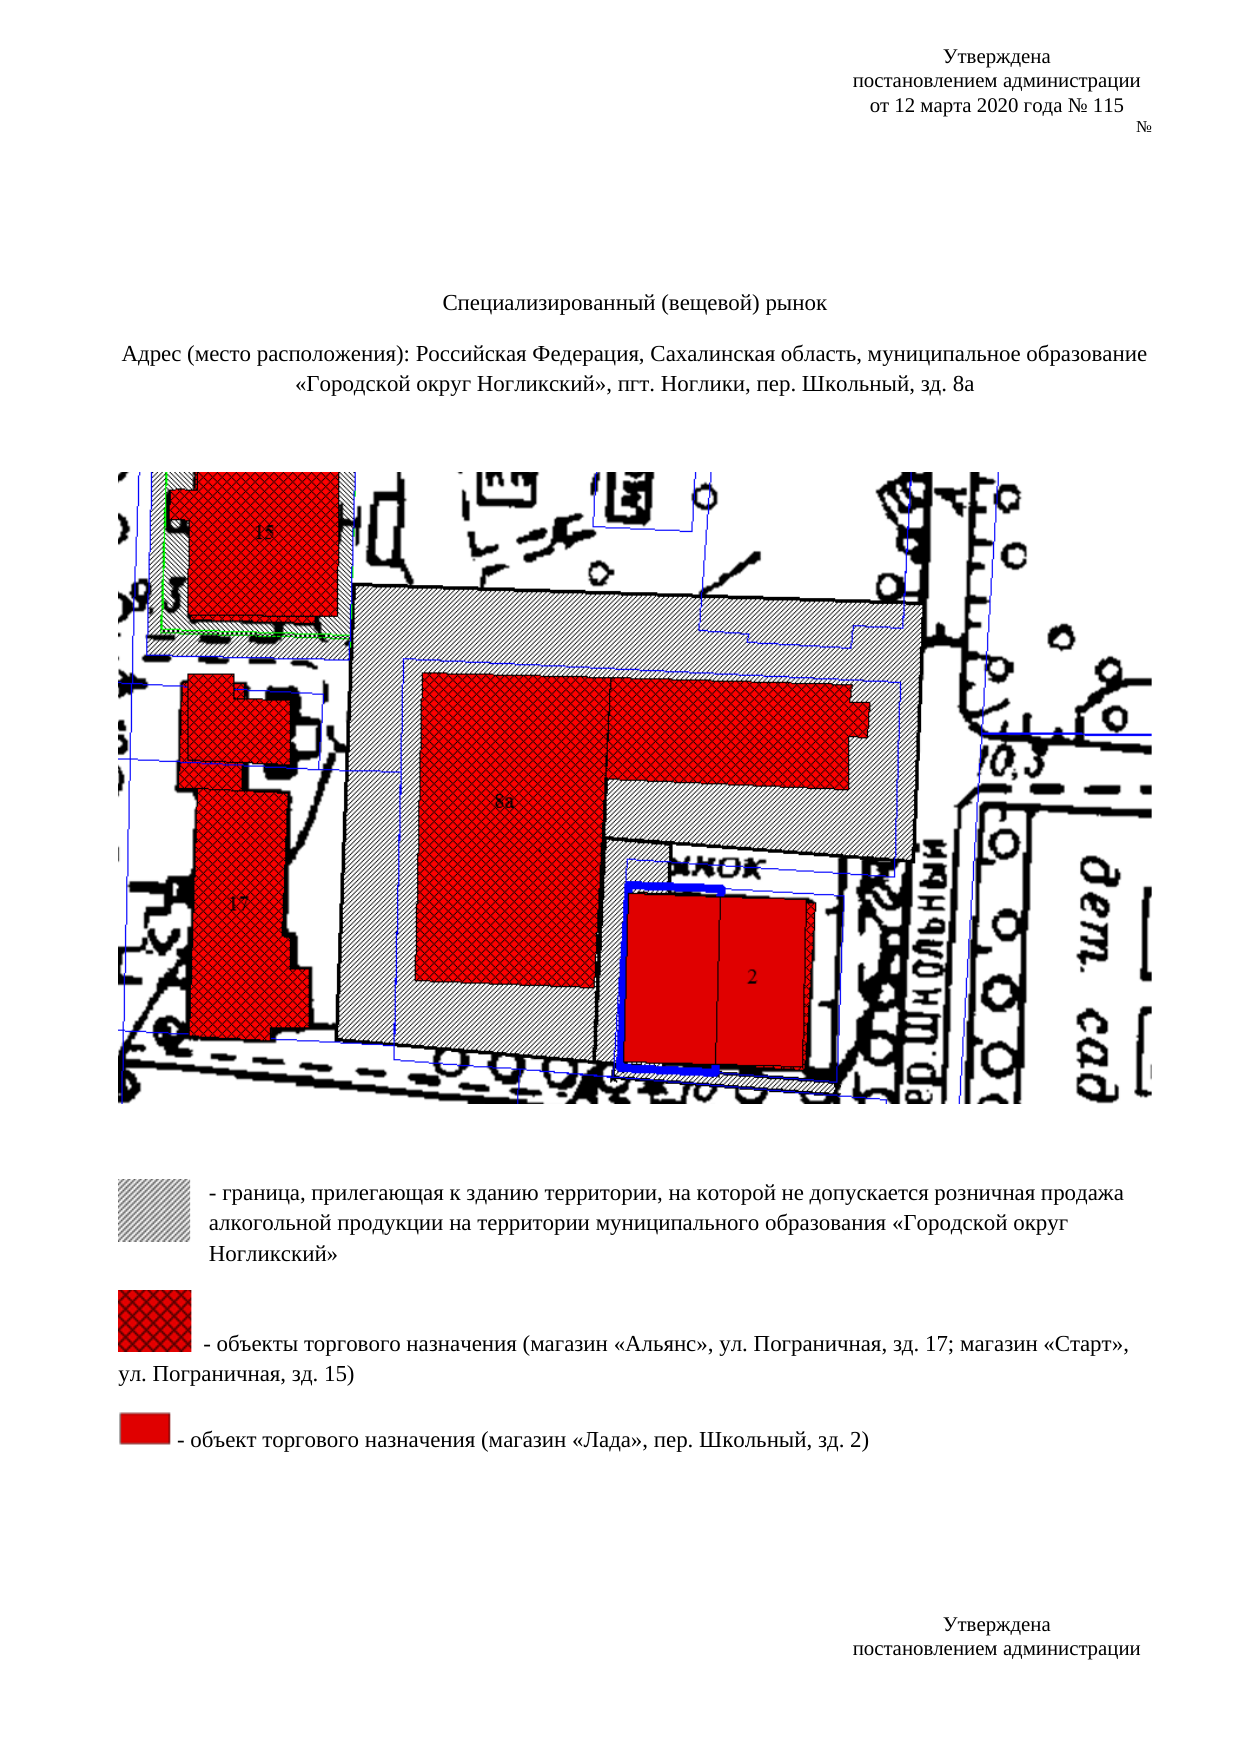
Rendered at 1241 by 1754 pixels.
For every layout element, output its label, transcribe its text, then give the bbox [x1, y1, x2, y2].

text постановлением администрации [842, 1636, 1152, 1660]
text - объект торгового назначения (магазин «Лада», пер. Школьный, зд. 2) [118, 1411, 1152, 1484]
picture [118, 1411, 172, 1448]
picture [118, 1179, 191, 1242]
picture [118, 1290, 192, 1352]
text № [118, 117, 1152, 136]
text Специализированный (вещевой) рынок [118, 289, 1152, 315]
text Адрес (место расположения): Российская Федерация, Сахалинская область, муниципальное образование «Городской округ Ногликский», пгт. Ноглики, пер. Школьный, зд. 8а [118, 340, 1152, 396]
text - объекты торгового назначения (магазин «Альянс», ул. Пограничная, зд. 17; магазин «Старт», ул. Пограничная, зд. 15) [118, 1291, 1152, 1387]
picture [118, 472, 1152, 1104]
text - граница, прилегающая к зданию территории, на которой не допускается розничная продажа алкогольной продукции на территории муниципального образования «Городской округ Ногликский» [118, 1179, 1152, 1266]
text Утверждена [842, 1612, 1152, 1636]
text Утверждена [842, 44, 1152, 68]
text постановлением администрации [842, 68, 1152, 92]
text от 12 марта 2020 года № 115 [842, 92, 1152, 117]
